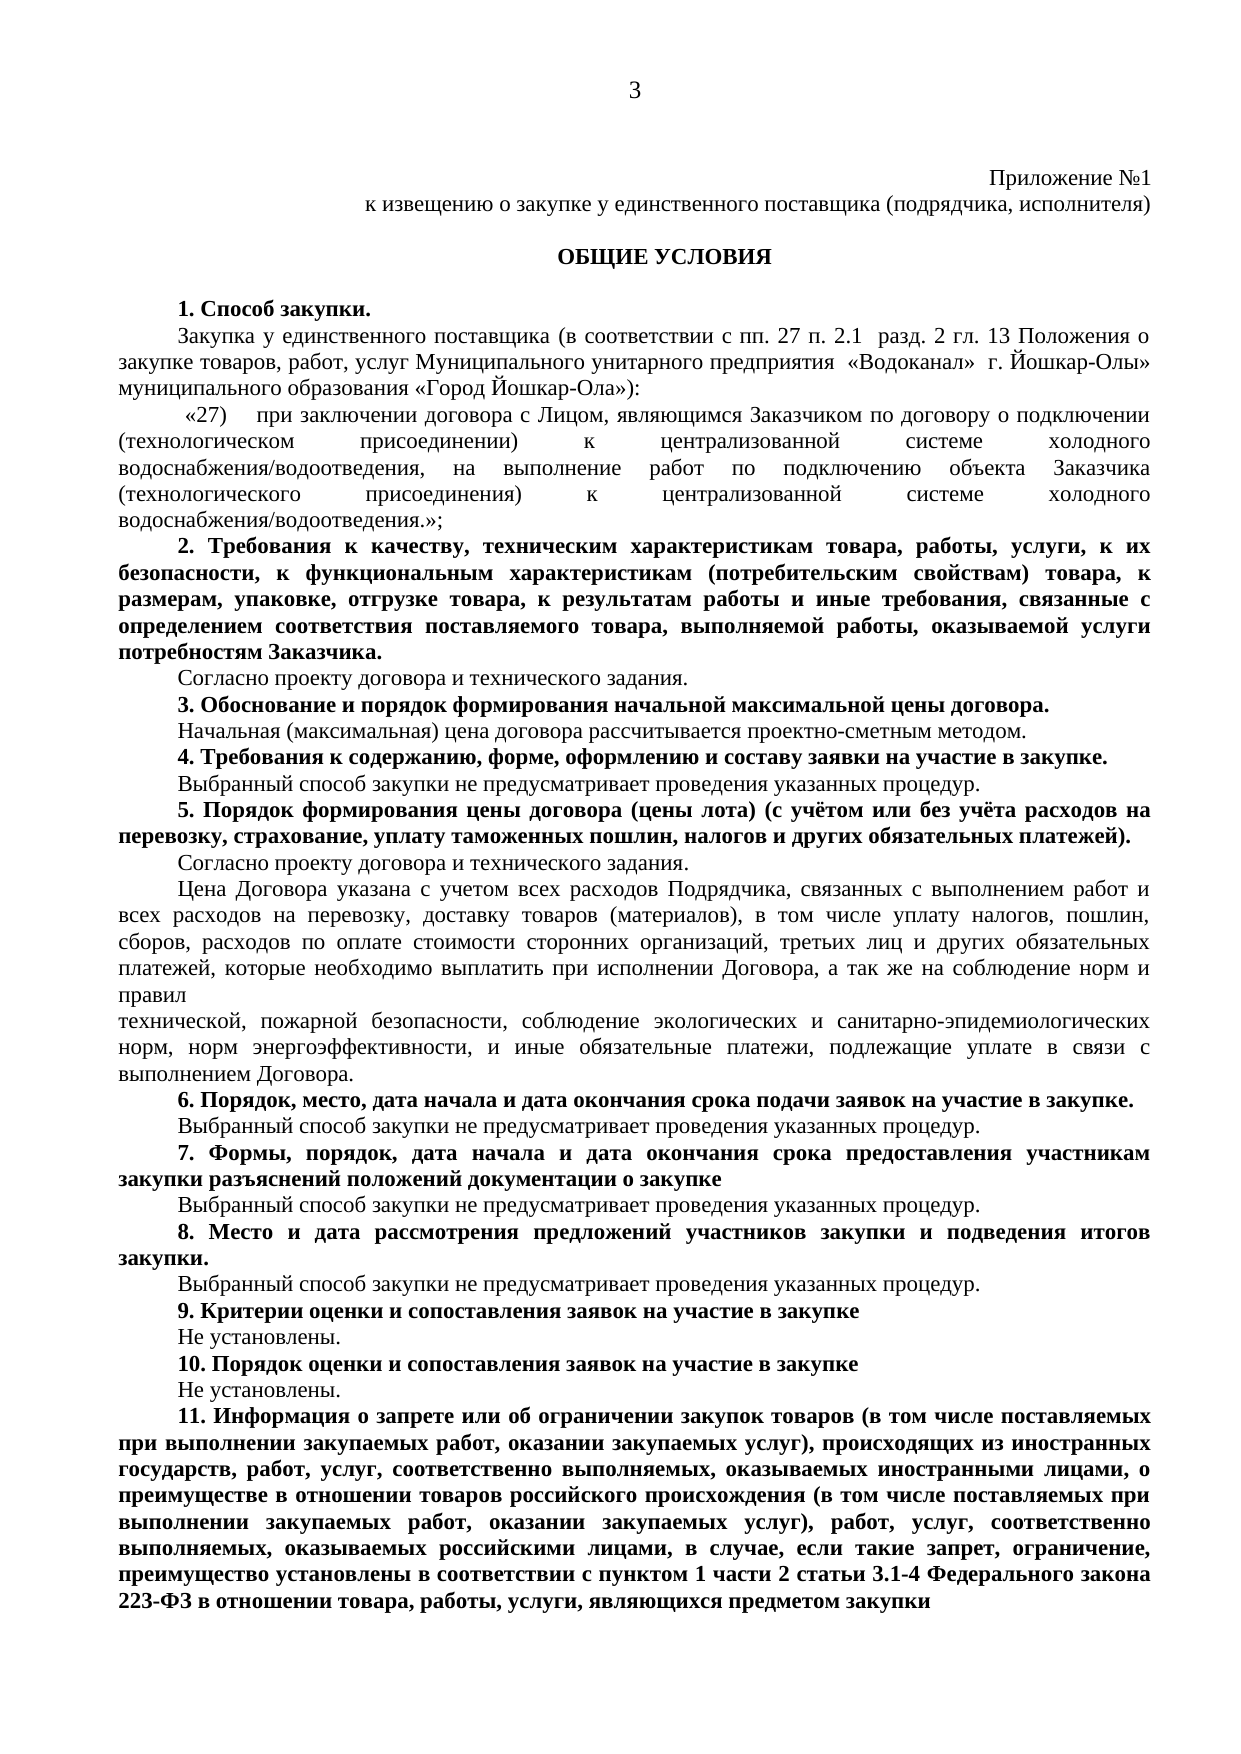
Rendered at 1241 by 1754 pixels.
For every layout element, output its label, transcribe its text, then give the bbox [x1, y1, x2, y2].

text Согласно проекту договора и технического задания. [118, 849, 1152, 875]
list Выбранный способ закупки не предусматривает проведения указанных процедур. [118, 1271, 1152, 1297]
title Выбранный способ закупки не предусматривает проведения указанных процедур. [118, 1191, 1152, 1218]
list 2. Требования к качеству, техническим характеристикам товара, работы, услуги, к их безопасности, к функциональным характеристикам (потребительским свойствам) товара, к размерам, упаковке, отгрузке товара, к результатам работы и иные требования, связанные с определением соответствия поставляемого товара, выполняемой работы, оказываемой услуги потребностям Заказчика. [118, 533, 1152, 664]
text «27) при заключении договора с Лицом, являющимся Заказчиком по договору о подключении (технологическом присоединении) к централизованной системе холодного водоснабжения/водоотведения, на выполнение работ по подключению объекта Заказчика (технологического присоединения) к централизованной системе холодного водоснабжения/водоотведения.»; [118, 401, 1152, 533]
list Выбранный способ закупки не предусматривает проведения указанных процедур. [118, 1112, 1152, 1139]
list 10. Порядок оценки и сопоставления заявок на участие в закупке [118, 1349, 1152, 1376]
list 6. Порядок, место, дата начала и дата окончания срока подачи заявок на участие в закупке. [118, 1086, 1152, 1112]
list Не установлены. [118, 1376, 1152, 1402]
text 11. Информация о запрете или об ограничении закупок товаров (в том числе поставляемых при выполнении закупаемых работ, оказании закупаемых услуг), происходящих из иностранных государств, работ, услуг, соответственно выполняемых, оказываемых иностранными лицами, о преимуществе в отношении товаров российского происхождения (в том числе поставляемых при выполнении закупаемых работ, оказании закупаемых услуг), работ, услуг, соответственно выполняемых, оказываемых российскими лицами, в случае, если такие запрет, ограничение, преимущество установлены в соответствии с пунктом 1 части 2 статьи 3.1-4 Федерального закона 223-ФЗ в отношении товара, работы, услуги, являющихся предметом закупки [118, 1402, 1152, 1613]
text Закупка у единственного поставщика (в соответствии с пп. 27 п. 2.1 разд. 2 гл. 13 Положения о закупке товаров, работ, услуг Муниципального унитарного предприятия «Водоканал» г. Йошкар-Олы» муниципального образования «Город Йошкар-Ола»): [118, 322, 1152, 401]
text Цена Договора указана с учетом всех расходов Подрядчика, связанных с выполнением работ и всех расходов на перевозку, доставку товаров (материалов), в том числе уплату налогов, пошлин, сборов, расходов по оплате стоимости сторонних организаций, третьих лиц и других обязательных платежей, которые необходимо выплатить при исполнении Договора, а так же на соблюдение норм и правил технической, пожарной безопасности, соблюдение экологических и санитарно-эпидемиологических норм, норм энергоэффективности, и иные обязательные платежи, подлежащие уплате в связи с выполнением Договора. [118, 875, 1152, 1086]
text ОБЩИЕ УСЛОВИЯ [118, 243, 1152, 269]
list 3. Обоснование и порядок формирования начальной максимальной цены договора. [118, 691, 1152, 717]
text 5. Порядок формирования цены договора (цены лота) (с учётом или без учёта расходов на перевозку, страхование, уплату таможенных пошлин, налогов и других обязательных платежей). [118, 796, 1152, 849]
list 8. Место и дата рассмотрения предложений участников закупки и подведения итогов закупки. [118, 1218, 1152, 1271]
list 4. Требования к содержанию, форме, оформлению и составу заявки на участие в закупке. [118, 743, 1152, 770]
title 7. Формы, порядок, дата начала и дата окончания срока предоставления участникам закупки разъяснений положений документации о закупке [118, 1139, 1152, 1191]
list Начальная (максимальная) цена договора рассчитывается проектно-сметным методом. [118, 717, 1152, 743]
text Приложение №1 [118, 164, 1152, 190]
list Не установлены. [118, 1323, 1152, 1349]
list Согласно проекту договора и технического задания. [118, 664, 1152, 691]
list 1. Способ закупки. [118, 295, 1152, 322]
text к извещению о закупке у единственного поставщика (подрядчика, исполнителя) [118, 190, 1152, 216]
list 9. Критерии оценки и сопоставления заявок на участие в закупке [118, 1297, 1152, 1323]
list Выбранный способ закупки не предусматривает проведения указанных процедур. [118, 770, 1152, 796]
